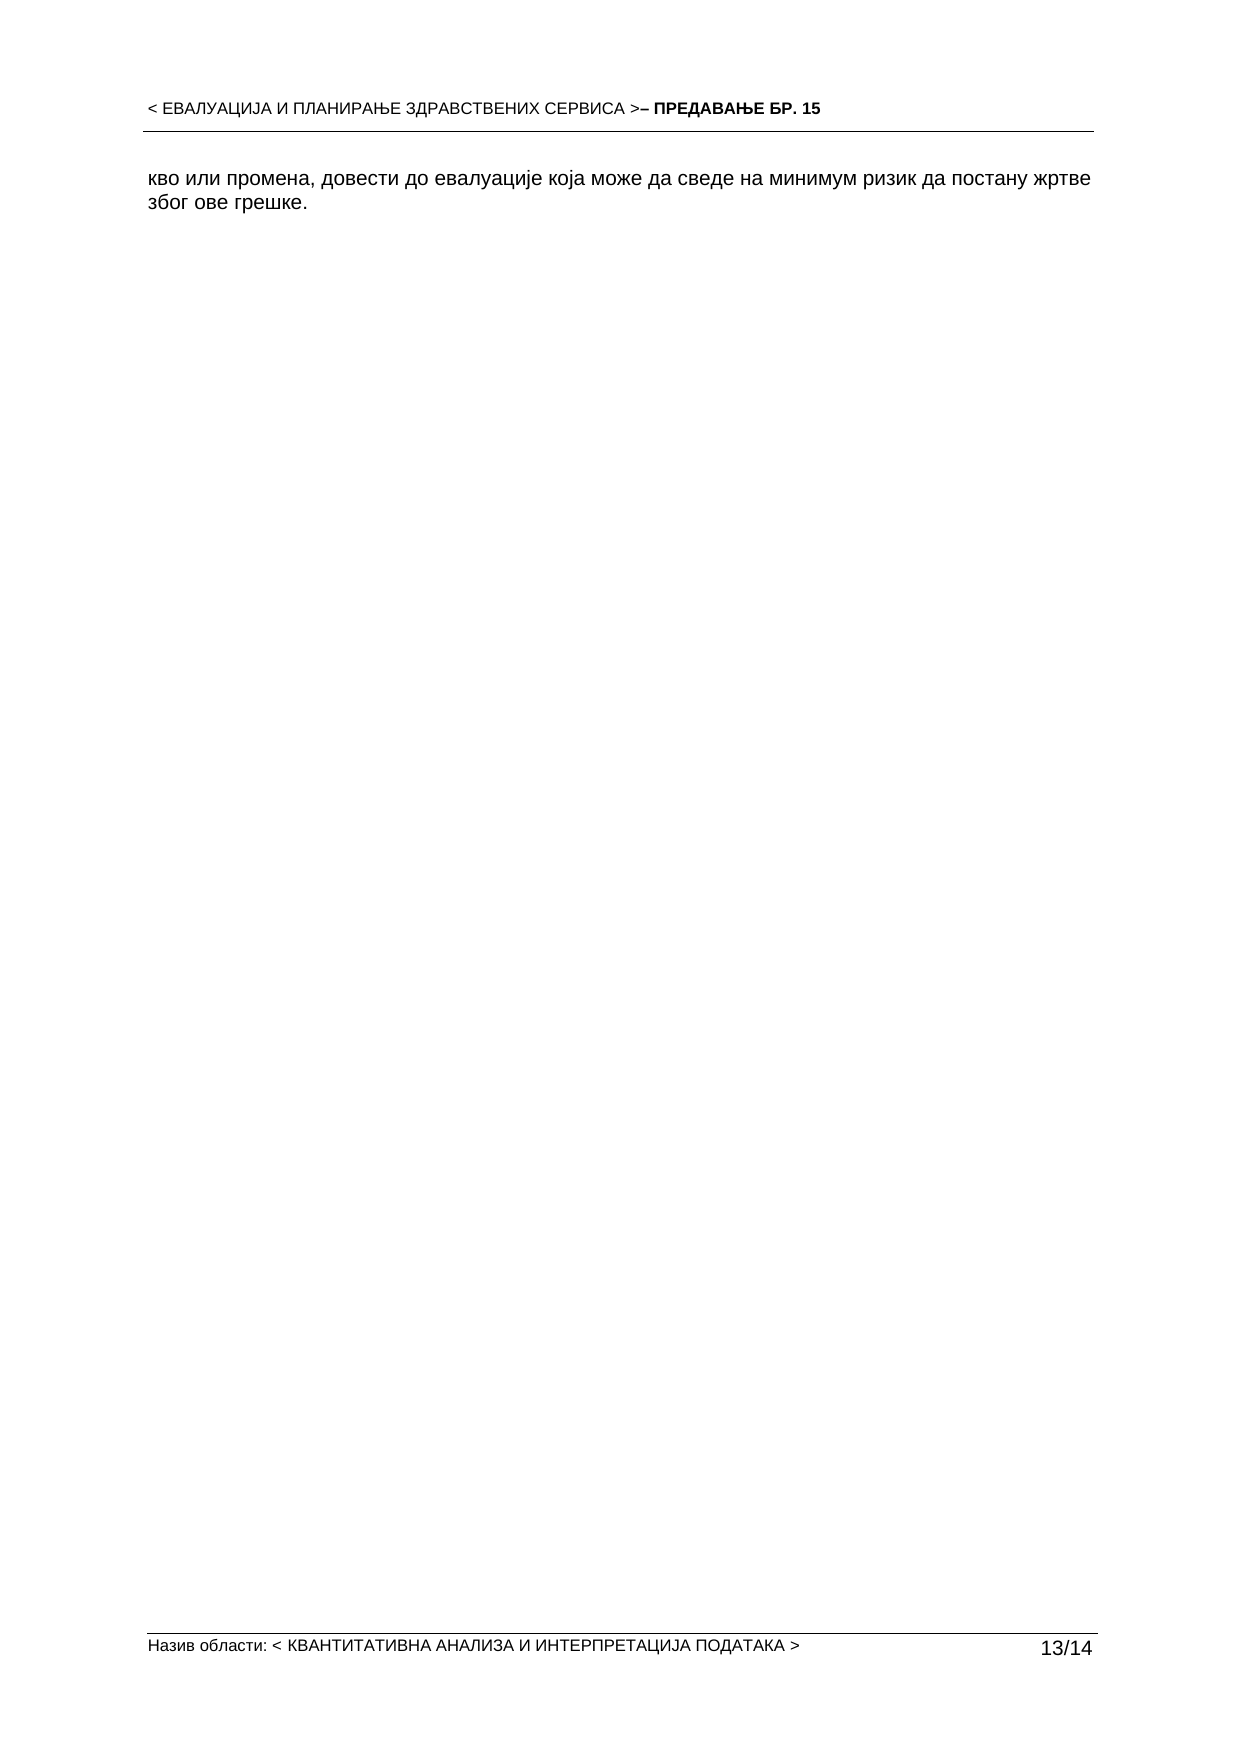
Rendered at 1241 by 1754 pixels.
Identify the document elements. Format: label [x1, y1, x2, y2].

text [148, 166, 1092, 214]
